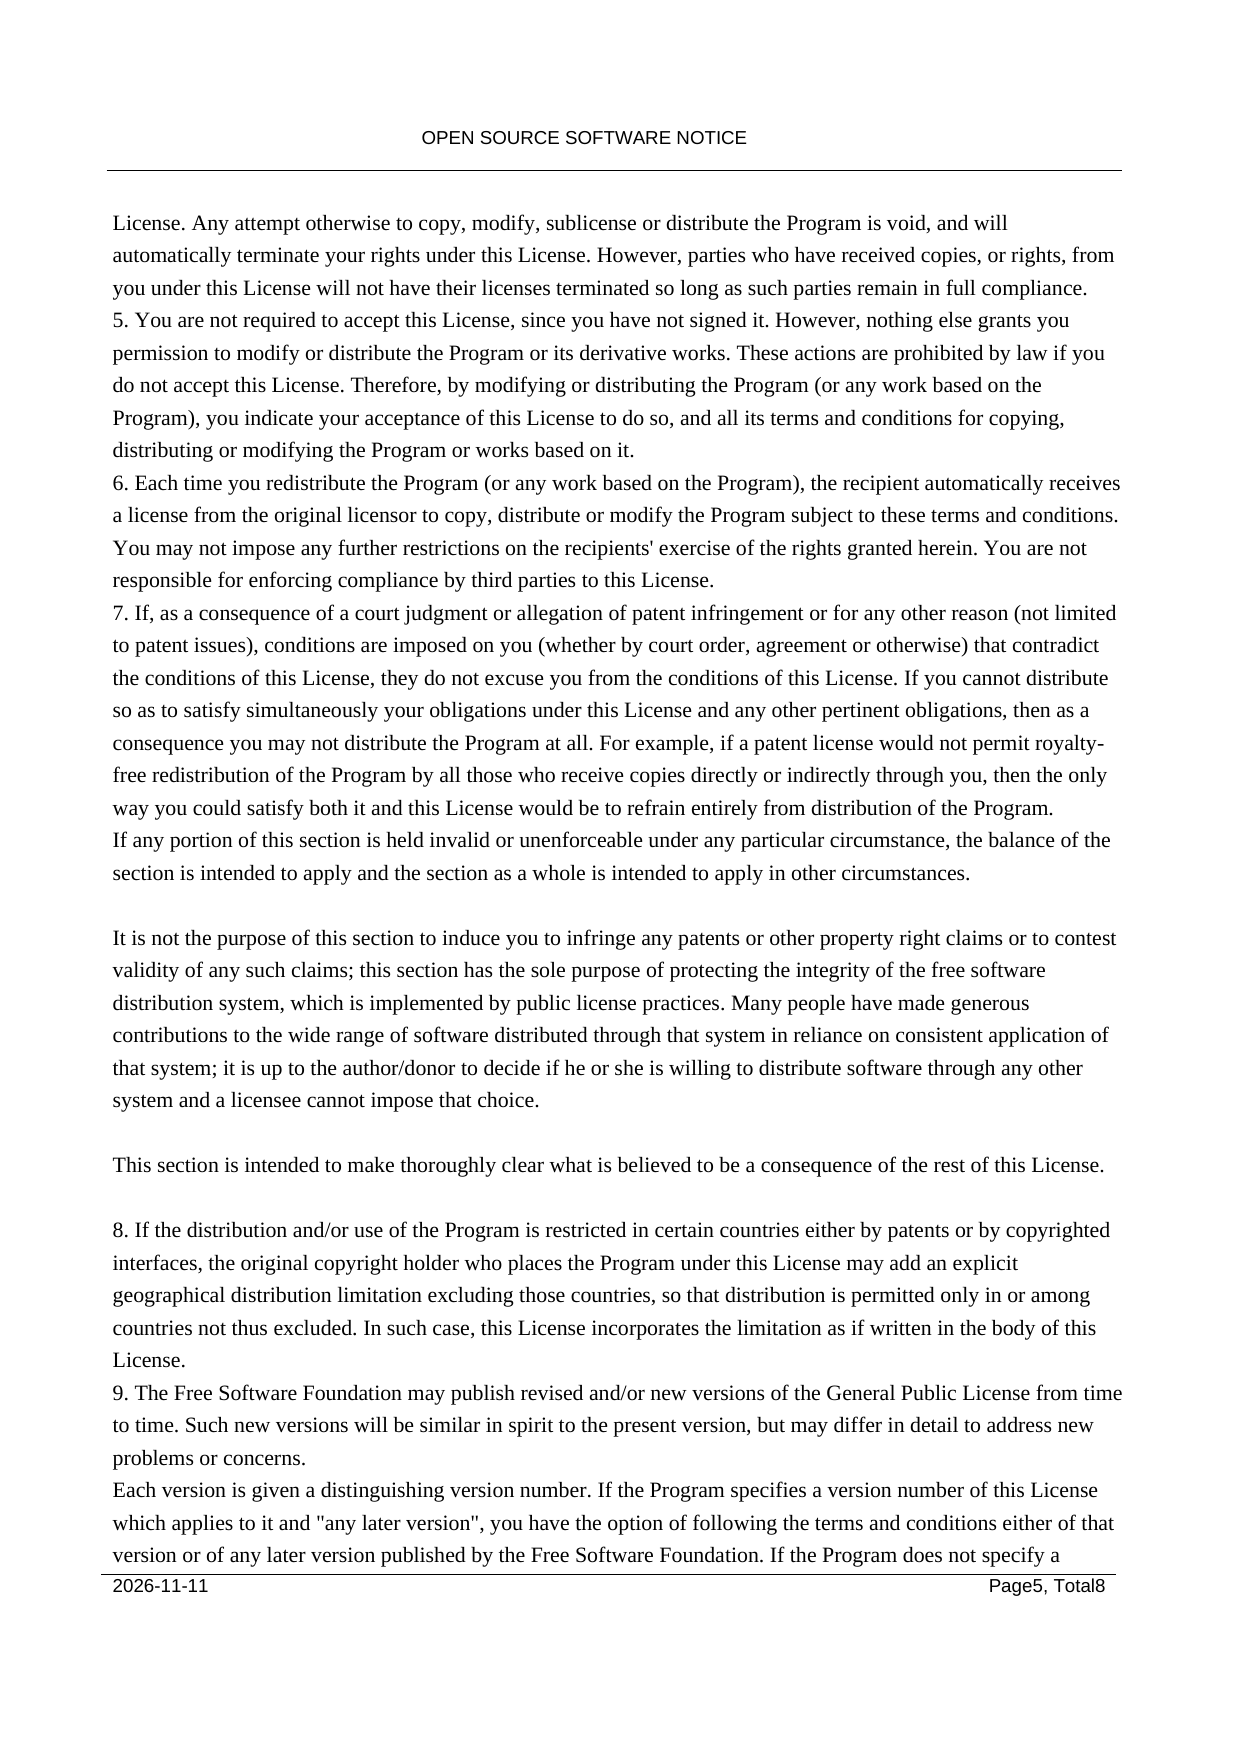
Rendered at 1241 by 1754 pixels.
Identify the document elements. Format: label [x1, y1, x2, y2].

text [112, 206, 1128, 1571]
